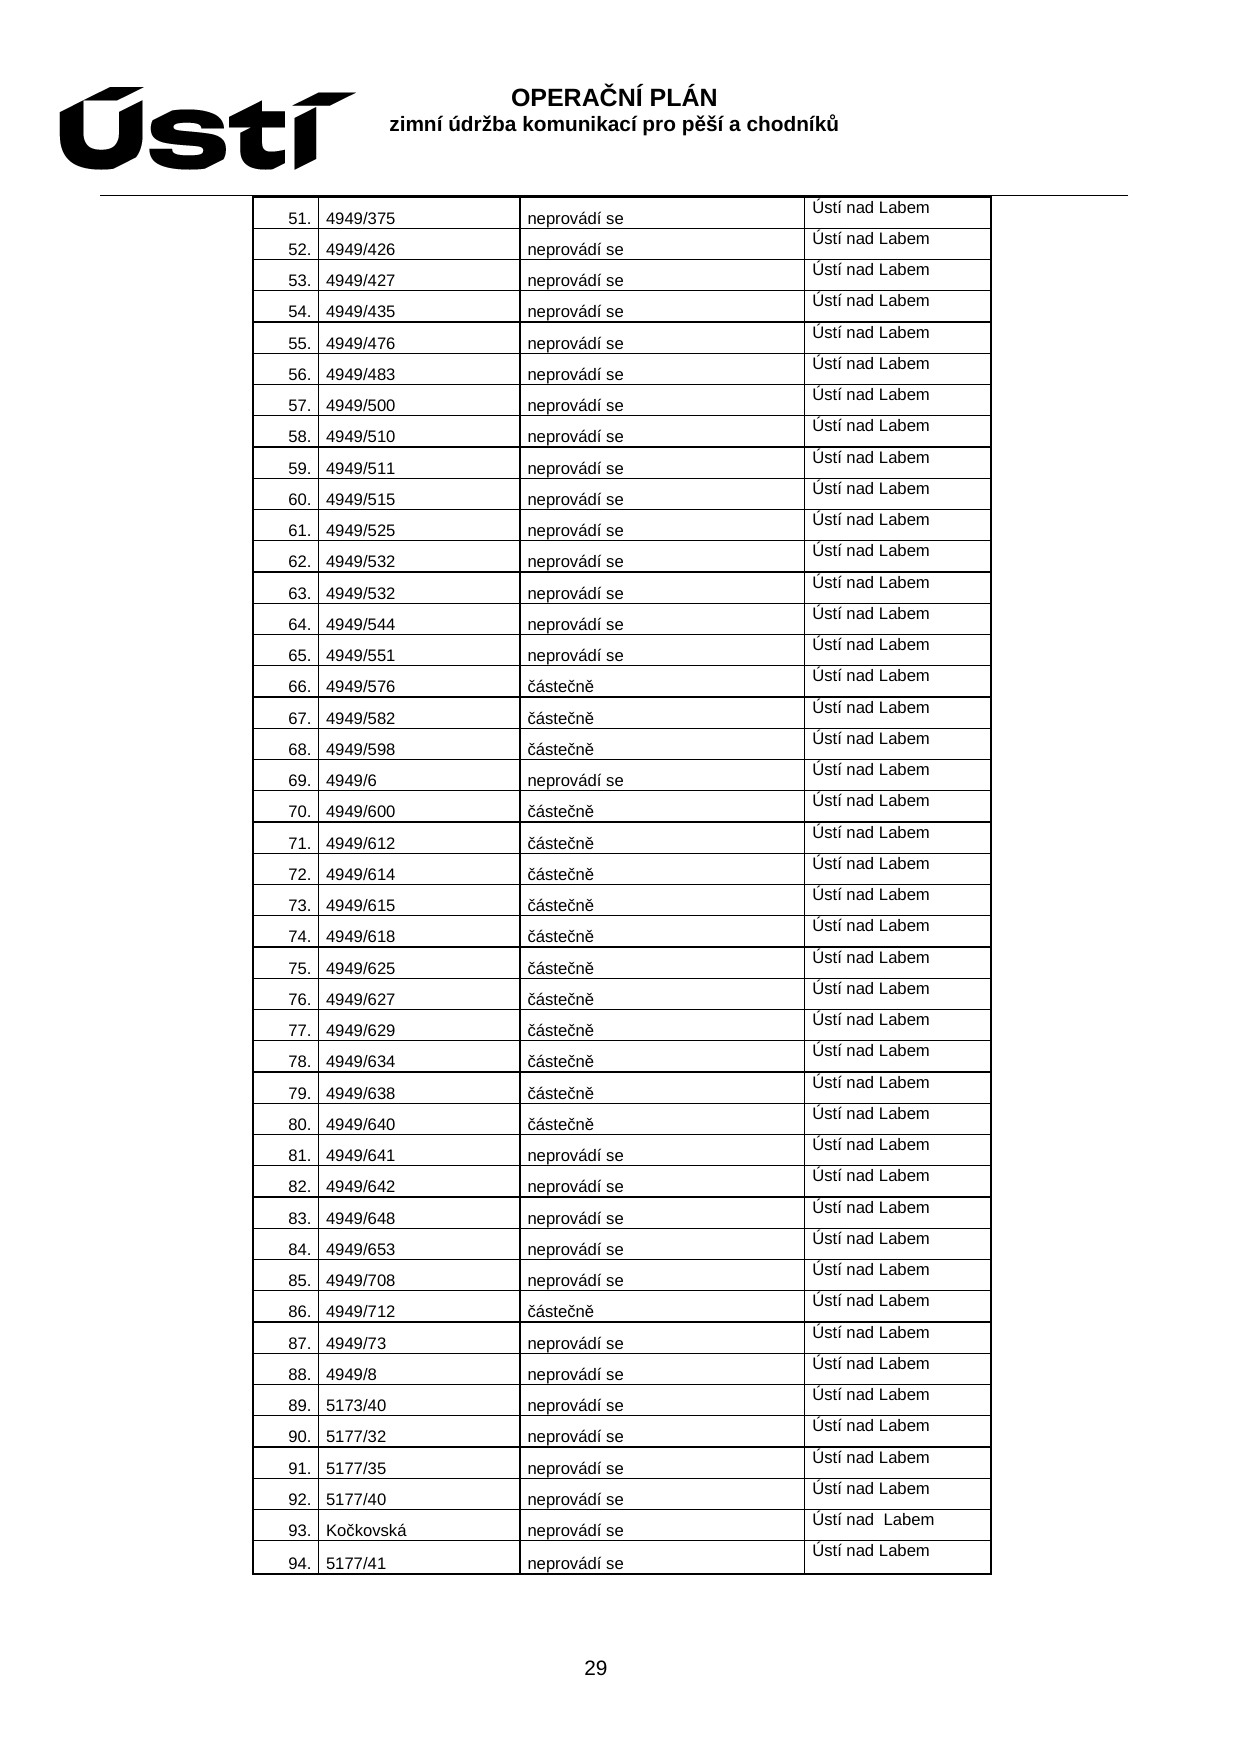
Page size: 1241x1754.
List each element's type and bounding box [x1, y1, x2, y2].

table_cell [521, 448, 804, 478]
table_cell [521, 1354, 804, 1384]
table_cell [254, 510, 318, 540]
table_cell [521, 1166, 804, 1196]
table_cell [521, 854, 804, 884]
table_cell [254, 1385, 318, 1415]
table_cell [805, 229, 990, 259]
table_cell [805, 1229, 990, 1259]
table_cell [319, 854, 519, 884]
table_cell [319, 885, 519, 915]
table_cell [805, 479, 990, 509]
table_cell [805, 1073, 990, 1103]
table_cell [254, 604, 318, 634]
picture [58, 85, 357, 172]
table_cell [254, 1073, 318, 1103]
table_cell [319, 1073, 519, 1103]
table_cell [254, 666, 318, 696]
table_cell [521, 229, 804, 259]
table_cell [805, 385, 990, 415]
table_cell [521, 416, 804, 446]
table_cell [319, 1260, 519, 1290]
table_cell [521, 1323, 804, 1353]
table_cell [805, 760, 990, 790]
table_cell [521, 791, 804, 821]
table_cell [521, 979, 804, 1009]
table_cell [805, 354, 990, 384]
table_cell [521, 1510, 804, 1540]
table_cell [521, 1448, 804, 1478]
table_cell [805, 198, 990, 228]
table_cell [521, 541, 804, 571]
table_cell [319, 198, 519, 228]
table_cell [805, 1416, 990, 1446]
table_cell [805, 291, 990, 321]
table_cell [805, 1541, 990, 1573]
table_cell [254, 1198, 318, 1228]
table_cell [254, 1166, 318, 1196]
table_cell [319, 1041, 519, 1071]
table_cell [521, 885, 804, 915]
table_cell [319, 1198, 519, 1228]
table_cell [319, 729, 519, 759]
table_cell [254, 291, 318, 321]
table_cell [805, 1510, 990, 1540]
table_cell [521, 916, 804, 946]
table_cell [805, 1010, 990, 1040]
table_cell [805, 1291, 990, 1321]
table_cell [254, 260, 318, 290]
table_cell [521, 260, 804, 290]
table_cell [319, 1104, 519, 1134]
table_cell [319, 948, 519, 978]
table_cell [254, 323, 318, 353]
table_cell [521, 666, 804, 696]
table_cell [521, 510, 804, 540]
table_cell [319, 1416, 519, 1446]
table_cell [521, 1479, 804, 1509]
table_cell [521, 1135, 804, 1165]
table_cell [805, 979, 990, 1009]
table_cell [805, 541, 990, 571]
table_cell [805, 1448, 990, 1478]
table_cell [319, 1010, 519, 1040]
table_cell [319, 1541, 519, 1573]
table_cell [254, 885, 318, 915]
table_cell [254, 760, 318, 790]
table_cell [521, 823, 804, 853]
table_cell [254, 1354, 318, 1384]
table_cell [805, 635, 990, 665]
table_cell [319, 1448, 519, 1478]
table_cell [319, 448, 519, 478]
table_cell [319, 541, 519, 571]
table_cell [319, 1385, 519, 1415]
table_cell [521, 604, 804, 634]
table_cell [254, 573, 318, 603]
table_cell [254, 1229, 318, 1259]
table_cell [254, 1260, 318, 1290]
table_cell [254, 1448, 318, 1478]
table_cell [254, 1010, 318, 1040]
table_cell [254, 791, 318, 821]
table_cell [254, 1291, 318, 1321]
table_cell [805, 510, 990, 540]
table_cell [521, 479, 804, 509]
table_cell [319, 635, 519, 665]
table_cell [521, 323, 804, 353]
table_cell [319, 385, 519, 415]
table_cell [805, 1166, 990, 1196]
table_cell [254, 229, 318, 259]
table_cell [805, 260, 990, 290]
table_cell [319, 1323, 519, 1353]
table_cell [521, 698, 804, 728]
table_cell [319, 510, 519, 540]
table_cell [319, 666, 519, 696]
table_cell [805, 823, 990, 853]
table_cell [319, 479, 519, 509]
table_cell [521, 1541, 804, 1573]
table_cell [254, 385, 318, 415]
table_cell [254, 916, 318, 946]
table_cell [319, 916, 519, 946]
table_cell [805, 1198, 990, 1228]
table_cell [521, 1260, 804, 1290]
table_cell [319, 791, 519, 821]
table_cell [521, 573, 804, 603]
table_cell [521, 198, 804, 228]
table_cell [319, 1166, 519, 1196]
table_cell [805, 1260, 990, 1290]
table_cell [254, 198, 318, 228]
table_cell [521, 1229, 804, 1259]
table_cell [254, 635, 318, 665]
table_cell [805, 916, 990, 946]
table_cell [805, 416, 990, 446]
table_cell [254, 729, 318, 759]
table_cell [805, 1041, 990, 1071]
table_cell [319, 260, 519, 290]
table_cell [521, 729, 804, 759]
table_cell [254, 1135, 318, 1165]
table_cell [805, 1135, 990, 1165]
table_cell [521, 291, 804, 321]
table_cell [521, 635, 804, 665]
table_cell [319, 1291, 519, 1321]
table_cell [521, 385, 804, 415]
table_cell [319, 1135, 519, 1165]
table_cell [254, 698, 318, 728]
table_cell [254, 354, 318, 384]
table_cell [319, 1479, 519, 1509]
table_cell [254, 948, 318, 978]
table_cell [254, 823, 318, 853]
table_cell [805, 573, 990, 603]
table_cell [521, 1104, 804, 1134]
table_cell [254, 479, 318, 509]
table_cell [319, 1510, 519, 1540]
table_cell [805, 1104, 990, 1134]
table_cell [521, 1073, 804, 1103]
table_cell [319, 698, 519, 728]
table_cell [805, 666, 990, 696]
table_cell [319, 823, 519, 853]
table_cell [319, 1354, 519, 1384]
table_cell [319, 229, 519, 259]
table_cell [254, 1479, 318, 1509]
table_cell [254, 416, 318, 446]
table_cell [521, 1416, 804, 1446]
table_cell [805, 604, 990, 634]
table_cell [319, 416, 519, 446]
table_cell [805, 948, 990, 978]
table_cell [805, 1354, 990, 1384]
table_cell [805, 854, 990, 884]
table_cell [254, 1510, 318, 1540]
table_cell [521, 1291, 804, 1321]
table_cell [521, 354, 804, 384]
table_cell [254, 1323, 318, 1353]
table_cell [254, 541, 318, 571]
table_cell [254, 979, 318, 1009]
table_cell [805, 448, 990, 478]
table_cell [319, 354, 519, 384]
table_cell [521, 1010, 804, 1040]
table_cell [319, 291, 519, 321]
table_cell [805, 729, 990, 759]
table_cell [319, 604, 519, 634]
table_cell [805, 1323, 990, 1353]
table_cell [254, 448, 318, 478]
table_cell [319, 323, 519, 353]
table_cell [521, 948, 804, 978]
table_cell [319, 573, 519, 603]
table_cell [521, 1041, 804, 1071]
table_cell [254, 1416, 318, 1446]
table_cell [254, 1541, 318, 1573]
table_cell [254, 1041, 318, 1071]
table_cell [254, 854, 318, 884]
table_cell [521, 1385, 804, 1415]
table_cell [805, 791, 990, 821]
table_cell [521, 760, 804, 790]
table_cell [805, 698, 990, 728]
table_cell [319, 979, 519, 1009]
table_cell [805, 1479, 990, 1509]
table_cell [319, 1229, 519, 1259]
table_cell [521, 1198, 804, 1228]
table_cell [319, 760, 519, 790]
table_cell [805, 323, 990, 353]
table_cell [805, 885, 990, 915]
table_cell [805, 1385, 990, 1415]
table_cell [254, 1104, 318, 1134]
